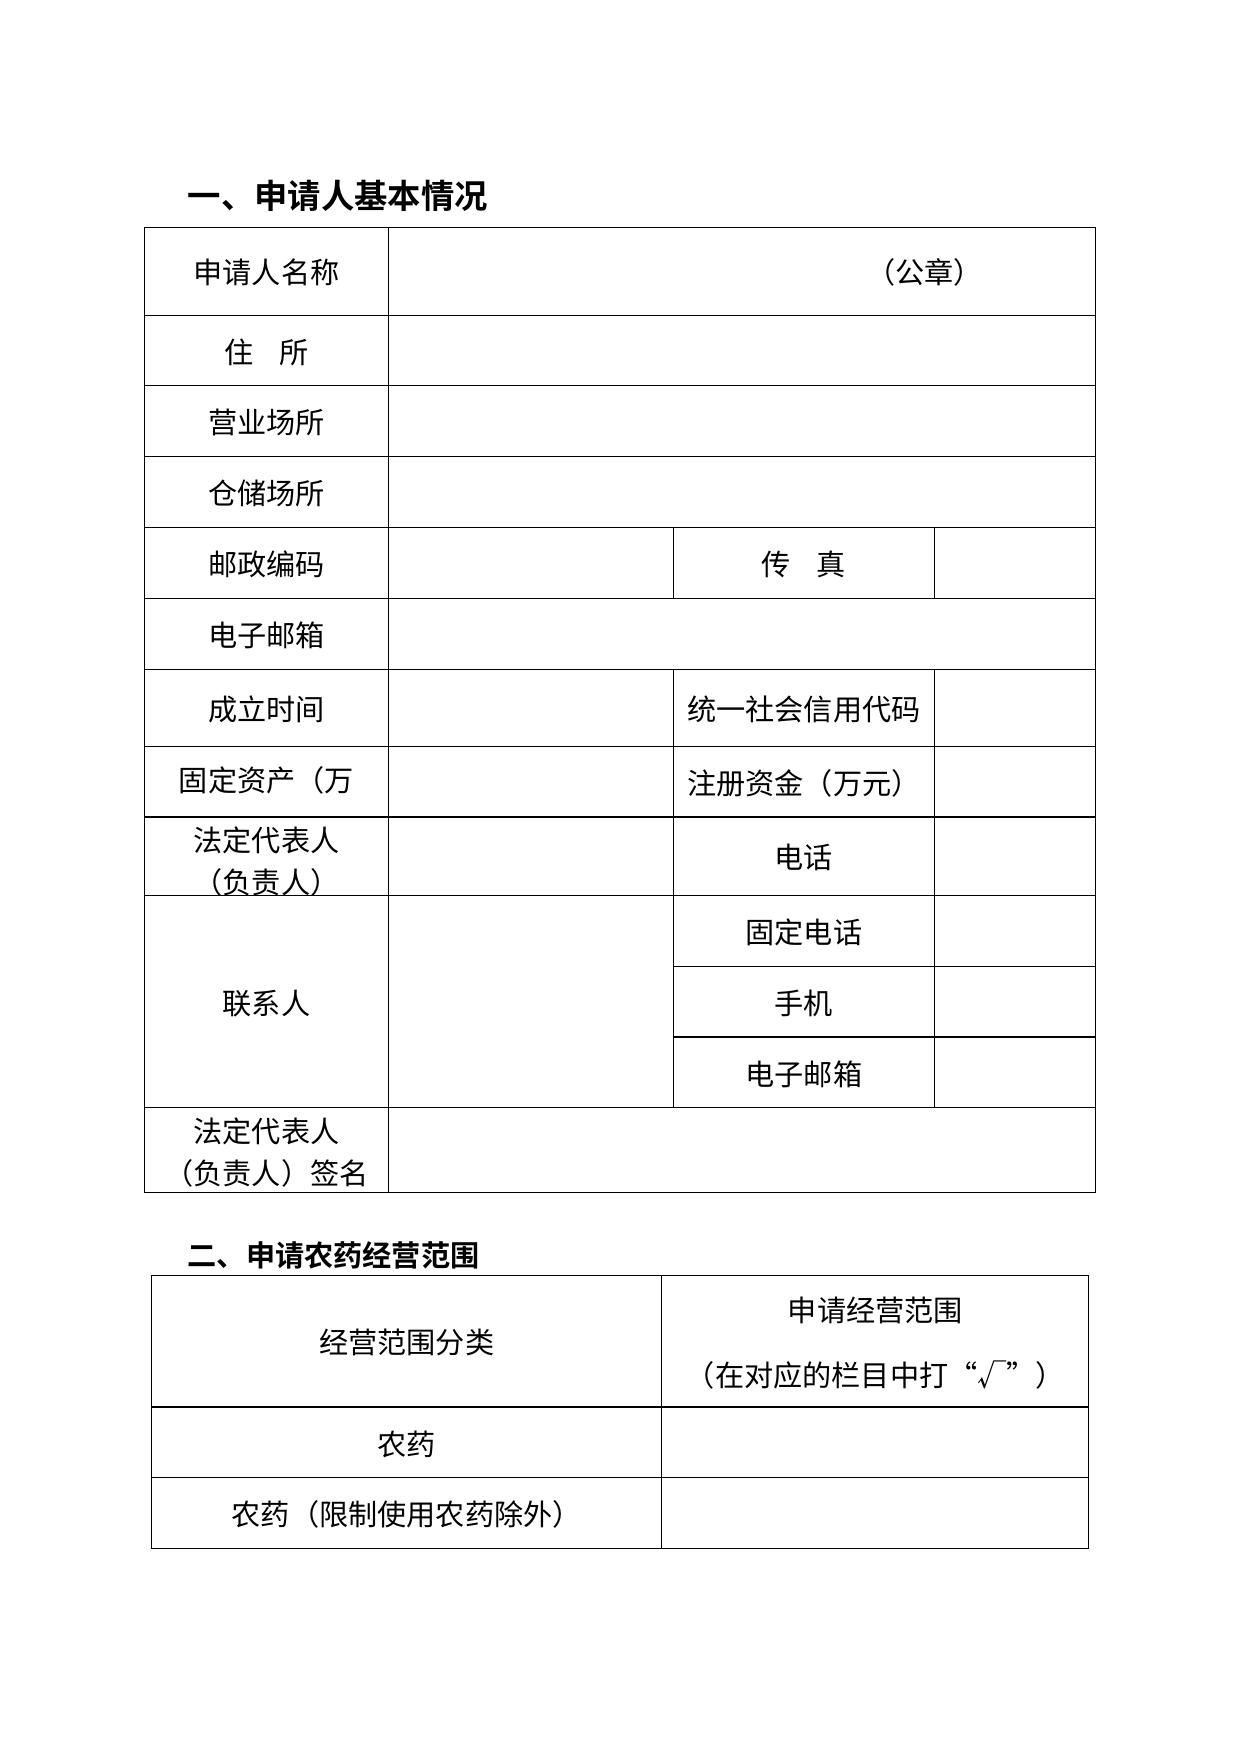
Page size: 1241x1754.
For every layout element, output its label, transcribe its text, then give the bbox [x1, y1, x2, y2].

table_cell 固定电话 [674, 896, 934, 966]
table_cell 住 所 [145, 316, 388, 385]
table_cell [935, 528, 1095, 598]
table_cell [389, 457, 1095, 527]
table_cell 手机 [674, 967, 934, 1036]
table_cell [935, 670, 1095, 746]
table_cell 邮政编码 [145, 528, 388, 598]
table_cell [389, 528, 673, 598]
table_cell 传 真 [674, 528, 934, 598]
table_cell 电子邮箱 [145, 599, 388, 669]
table_cell [662, 1478, 1088, 1548]
table_cell [935, 818, 1095, 895]
table_cell [389, 670, 673, 746]
text 二、申请农药经营范围 [187, 1233, 1053, 1275]
table_cell 电话 [674, 818, 934, 895]
table_cell 联系人 [145, 896, 388, 1107]
table_header （公章） [389, 228, 1095, 314]
table_cell [389, 818, 673, 895]
table_cell 农药（限制使用农药除外） [152, 1478, 661, 1548]
table_cell [935, 967, 1095, 1036]
text 一、申请人基本情况 [187, 162, 1038, 227]
table_header 申请人名称 [145, 228, 388, 314]
table_cell [662, 1408, 1088, 1477]
table_cell [389, 386, 1095, 456]
table_cell 电子邮箱 [674, 1038, 934, 1107]
table_header 申请经营范围 （在对应的栏目中打“√”） [662, 1276, 1088, 1406]
table_cell 成立时间 [145, 670, 388, 746]
table_cell [389, 747, 673, 816]
table_cell 注册资金（万元） [674, 747, 934, 816]
table_cell 固定资产（万元） [145, 747, 388, 816]
table_cell [389, 316, 1095, 385]
table_cell 农药 [152, 1408, 661, 1477]
table_cell [935, 747, 1095, 816]
table_cell [389, 896, 673, 1107]
table_cell [935, 1038, 1095, 1107]
table_header 经营范围分类 [152, 1276, 661, 1406]
table_cell 营业场所 [145, 386, 388, 456]
table_cell 统一社会信用代码 [674, 670, 934, 746]
table_cell 法定代表人 （负责人）签名 [145, 1108, 388, 1192]
table_cell 法定代表人 （负责人） [145, 818, 388, 895]
table_cell [389, 1108, 1095, 1192]
table_cell [935, 896, 1095, 966]
table_cell 仓储场所 [145, 457, 388, 527]
table_cell [389, 599, 1095, 669]
